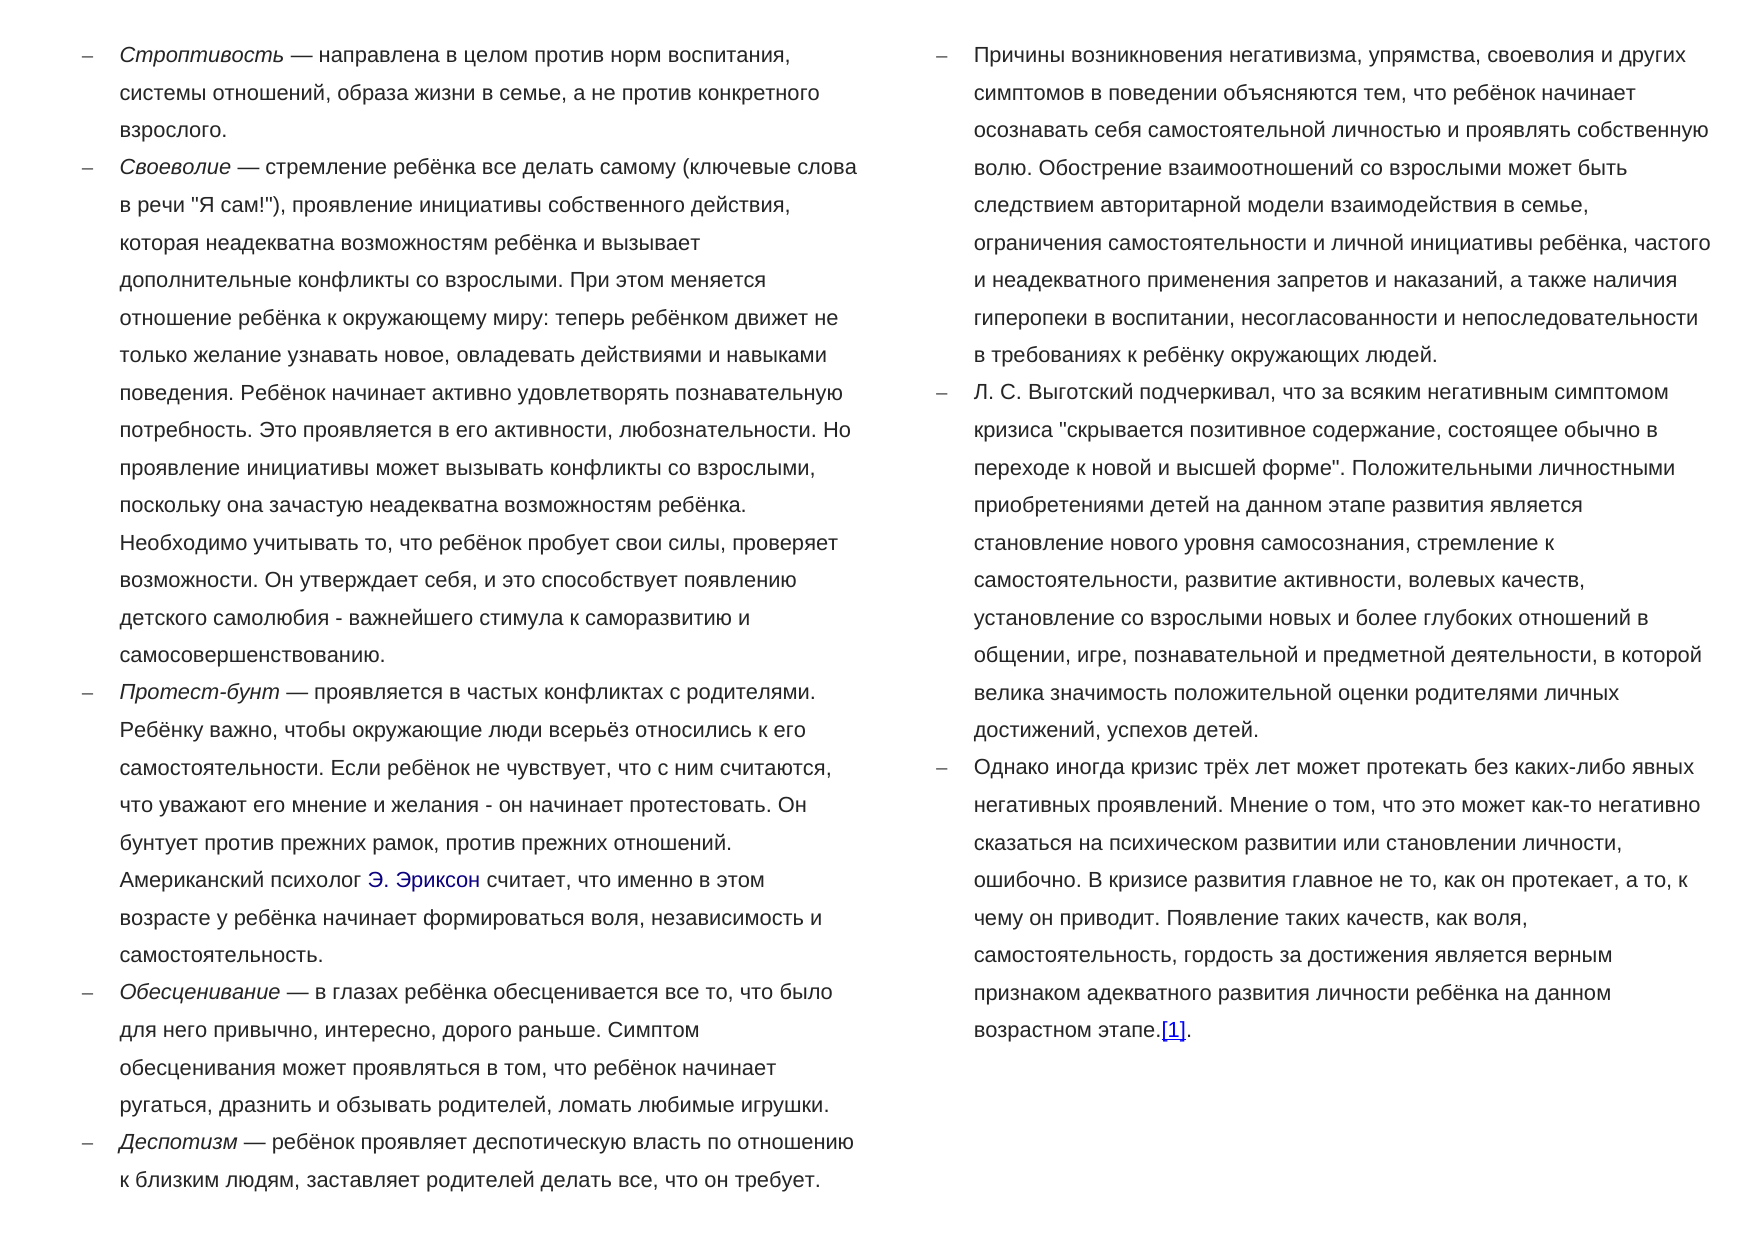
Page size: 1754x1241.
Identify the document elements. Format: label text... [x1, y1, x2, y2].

list Деспотизм — ребёнок проявляет деспотическую власть по отношению к близким людям, заставляет родителей делать все, что он требует. [82, 1117, 858, 1192]
list Обесценивание — в глазах ребёнка обесценивается все то, что было для него привычно, интересно, дорого раньше. Симптом обесценивания может проявляться в том, что ребёнок начинает ругаться, дразнить и обзывать родителей, ломать любимые игрушки. [82, 967, 858, 1117]
list Однако иногда кризис трёх лет может протекать без каких-либо явных негативных проявлений. Мнение о том, что это может как-то негативно сказаться на психическом развитии или становлении личности, ошибочно. В кризисе развития главное не то, как он протекает, а то, к чему он приводит. Появление таких качеств, как воля, самостоятельность, гордость за достижения является верным признаком адекватного развития личности ребёнка на данном возрастном этапе.[1]. [936, 742, 1713, 1042]
list Причины возникновения негативизма, упрямства, своеволия и других симптомов в поведении объясняются тем, что ребёнок начинает осознавать себя самостоятельной личностью и проявлять собственную волю. Обострение взаимоотношений со взрослыми может быть следствием авторитарной модели взаимодействия в семье, ограничения самостоятельности и личной инициативы ребёнка, частого и неадекватного применения запретов и наказаний, а также наличия гиперопеки в воспитании, несогласованности и непоследовательности в требованиях к ребёнку окружающих людей. [936, 29, 1713, 367]
list Л. С. Выготский подчеркивал, что за всяким негативным симптомом кризиса "скрывается позитивное содержание, состоящее обычно в переходе к новой и высшей форме". Положительными личностными приобретениями детей на данном этапе развития является становление нового уровня самосознания, стремление к самостоятельности, развитие активности, волевых качеств, установление со взрослыми новых и более глубоких отношений в общении, игре, познавательной и предметной деятельности, в которой велика значимость положительной оценки родителями личных достижений, успехов детей. [936, 367, 1713, 742]
list Своеволие — стремление ребёнка все делать самому (ключевые слова в речи "Я сам!"), проявление инициативы собственного действия, которая неадекватна возможностям ребёнка и вызывает дополнительные конфликты со взрослыми. При этом меняется отношение ребёнка к окружающему миру: теперь ребёнком движет не только желание узнавать новое, овладевать действиями и навыками поведения. Ребёнок начинает активно удовлетворять познавательную потребность. Это проявляется в его активности, любознательности. Но проявление инициативы может вызывать конфликты со взрослыми, поскольку она зачастую неадекватна возможностям ребёнка. Необходимо учитывать то, что ребёнок пробует свои силы, проверяет возможности. Он утверждает себя, и это способствует появлению детского самолюбия - важнейшего стимула к саморазвитию и самосовершенствованию. [82, 142, 858, 667]
list Протест-бунт — проявляется в частых конфликтах с родителями. Ребёнку важно, чтобы окружающие люди всерьёз относились к его самостоятельности. Если ребёнок не чувствует, что с ним считаются, что уважают его мнение и желания - он начинает протестовать. Он бунтует против прежних рамок, против прежних отношений. Американский психолог Э. Эриксон считает, что именно в этом возрасте у ребёнка начинает формироваться воля, независимость и самостоятельность. [82, 667, 858, 967]
list Строптивость — направлена в целом против норм воспитания, системы отношений, образа жизни в семье, а не против конкретного взрослого. [82, 29, 858, 142]
